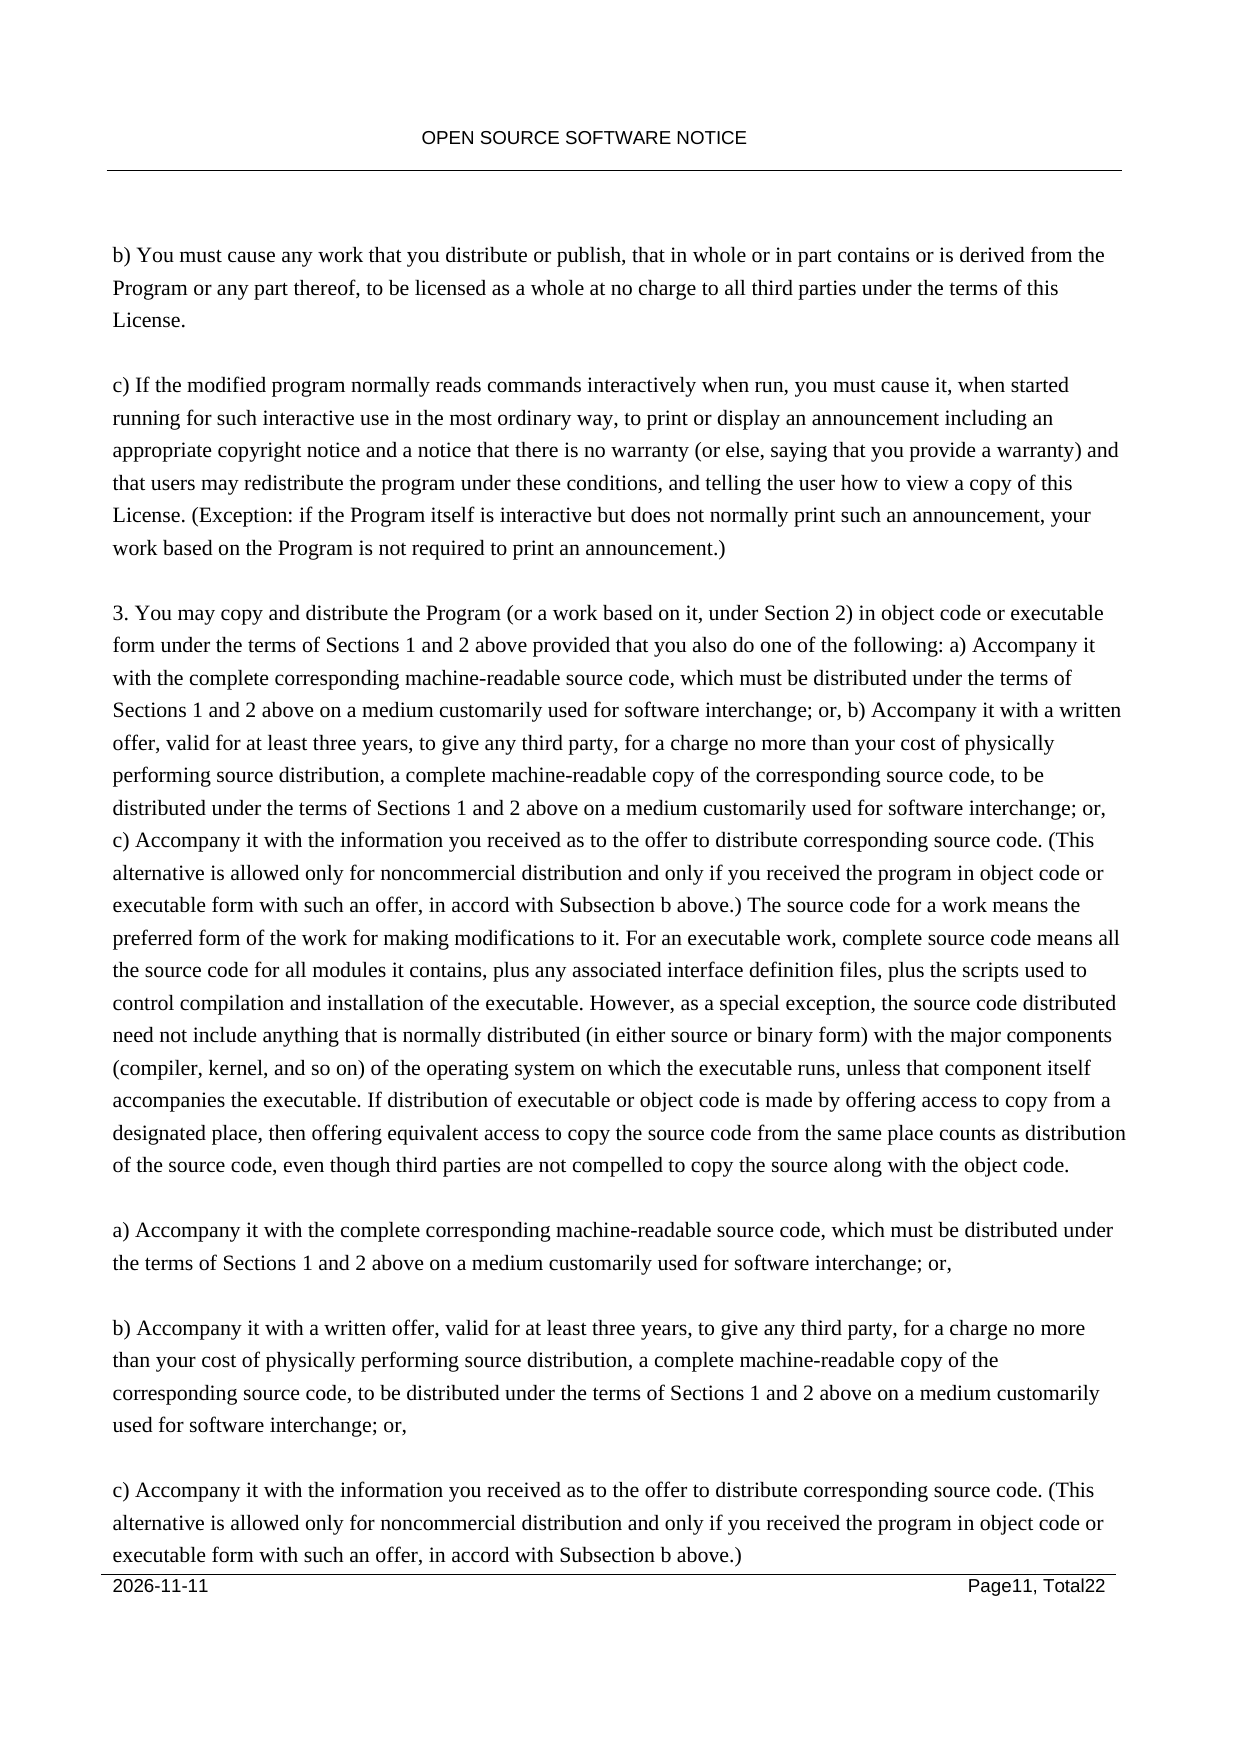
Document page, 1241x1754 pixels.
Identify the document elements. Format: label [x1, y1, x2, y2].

text [112, 206, 1128, 1571]
